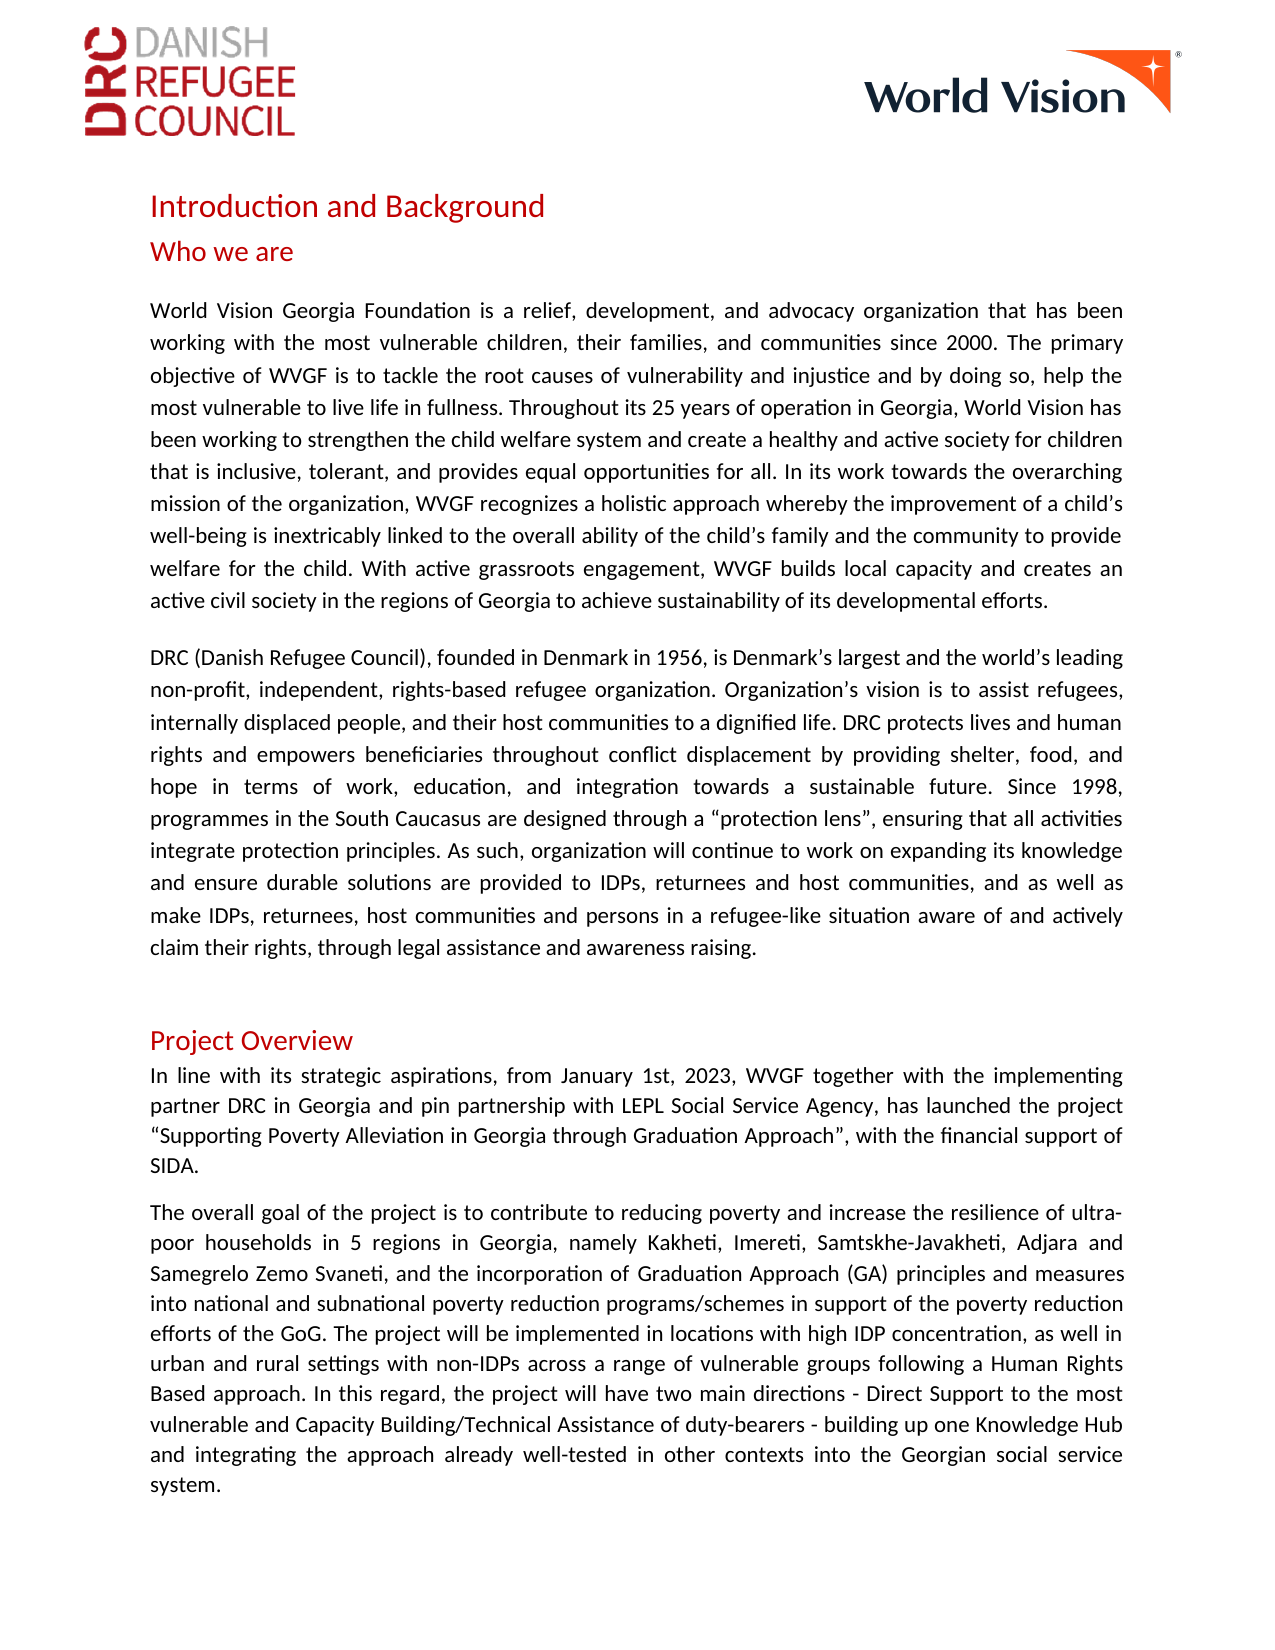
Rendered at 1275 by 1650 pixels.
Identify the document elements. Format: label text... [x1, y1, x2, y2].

text The overall goal of the project is to contribute to reducing poverty and increase the resilience of ultra-poor households in 5 regions in Georgia, namely Kakheti, Imereti, Samtskhe-Javakheti, Adjara and Samegrelo Zemo Svaneti, and the incorporation of Graduation Approach (GA) principles and measures into national and subnational poverty reduction programs/schemes in support of the poverty reduction efforts of the GoG. The project will be implemented in locations with high IDP concentration, as well in urban and rural settings with non-IDPs across a range of vulnerable groups following a Human Rights Based approach. In this regard, the project will have two main directions - Direct Support to the most vulnerable and Capacity Building/Technical Assistance of duty-bearers - building up one Knowledge Hub and integrating the approach already well-tested in other contexts into the Georgian social service system. [150, 1198, 1125, 1498]
text In line with its strategic aspirations, from January 1st, 2023, WVGF together with the implementing partner DRC in Georgia and pin partnership with LEPL Social Service Agency, has launched the project “Supporting Poverty Alleviation in Georgia through Graduation Approach”, with the financial support of SIDA. [150, 1061, 1125, 1179]
text DRC (Danish Refugee Council), founded in Denmark in 1956, is Denmark’s largest and the world’s leading non-profit, independent, rights-based refugee organization. Organization’s vision is to assist refugees, internally displaced people, and their host communities to a dignified life. DRC protects lives and human rights and empowers beneficiaries throughout conflict displacement by providing shelter, food, and hope in terms of work, education, and integration towards a sustainable future. Since 1998, programmes in the South Caucasus are designed through a “protection lens”, ensuring that all activities integrate protection principles. As such, organization will continue to work on expanding its knowledge and ensure durable solutions are provided to IDPs, returnees and host communities, and as well as make IDPs, returnees, host communities and persons in a refugee-like situation aware of and actively claim their rights, through legal assistance and awareness raising. [150, 643, 1125, 961]
picture [855, 38, 1191, 118]
text World Vision Georgia Foundation is a relief, development, and advocacy organization that has been working with the most vulnerable children, their families, and communities since 2000. The primary objective of WVGF is to tackle the root causes of vulnerability and injustice and by doing so, help the most vulnerable to live life in fullness. Throughout its 25 years of operation in Georgia, World Vision has been working to strengthen the child welfare system and create a healthy and active society for children that is inclusive, tolerant, and provides equal opportunities for all. In its work towards the overarching mission of the organization, WVGF recognizes a holistic approach whereby the improvement of a child’s well-being is inextricably linked to the overall ability of the child’s family and the community to provide welfare for the child. With active grassroots engagement, WVGF builds local capacity and creates an active civil society in the regions of Georgia to achieve sustainability of its developmental efforts. [150, 296, 1125, 614]
subtitle Introduction and Background [150, 185, 1125, 226]
picture [84, 26, 296, 136]
subtitle Project Overview [150, 1022, 1125, 1058]
subtitle Who we are [150, 233, 1125, 268]
